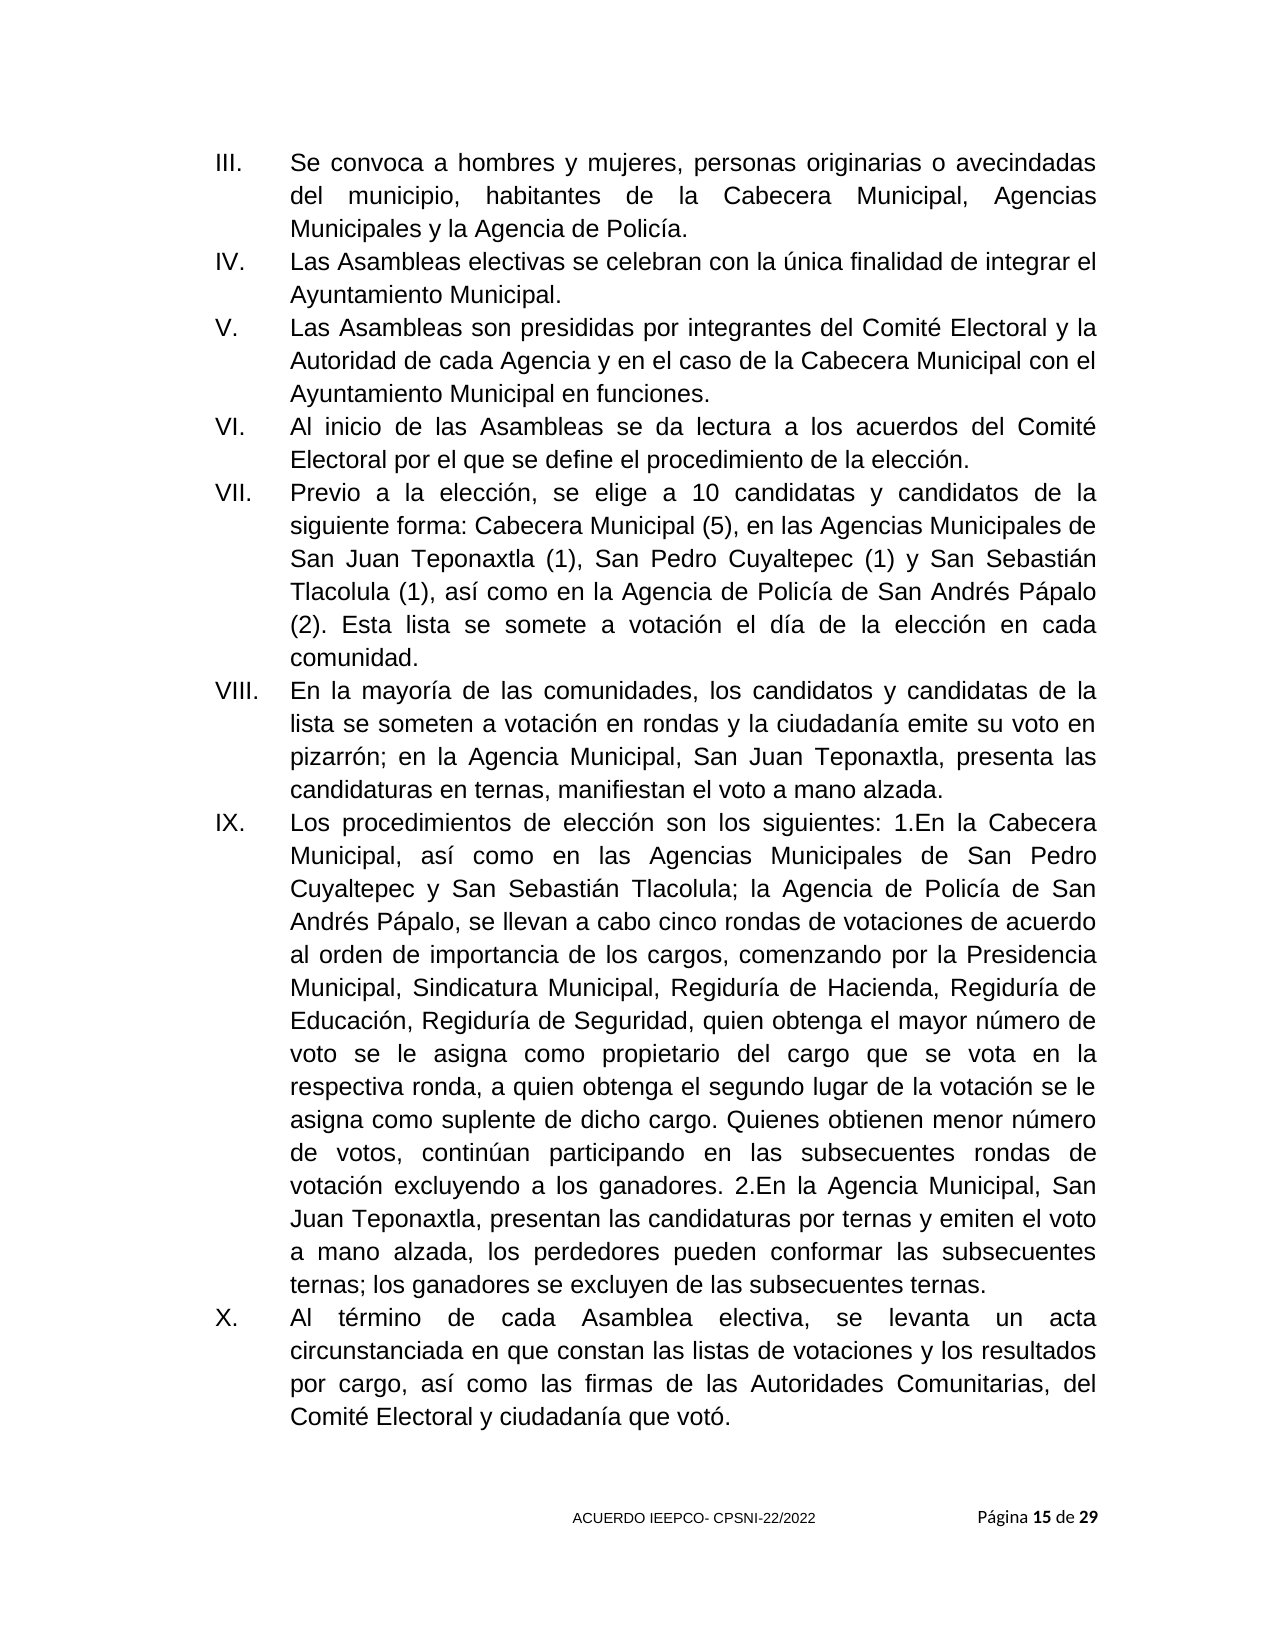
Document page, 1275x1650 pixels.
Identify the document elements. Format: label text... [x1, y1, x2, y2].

list Previo a la elección, se elige a 10 candidatas y candidatos de la siguiente forma: Cabecera Municipal (5), en las Agencias Municipales de San Juan Teponaxtla (1), San Pedro Cuyaltepec (1) y San Sebastián Tlacolula (1), así como en la Agencia de Policía de San Andrés Pápalo (2). Esta lista se somete a votación el día de la elección en cada comunidad. [215, 478, 1098, 672]
list Los procedimientos de elección son los siguientes: 1.En la Cabecera Municipal, así como en las Agencias Municipales de San Pedro Cuyaltepec y San Sebastián Tlacolula; la Agencia de Policía de San Andrés Pápalo, se llevan a cabo cinco rondas de votaciones de acuerdo al orden de importancia de los cargos, comenzando por la Presidencia Municipal, Sindicatura Municipal, Regiduría de Hacienda, Regiduría de Educación, Regiduría de Seguridad, quien obtenga el mayor número de voto se le asigna como propietario del cargo que se vota en la respectiva ronda, a quien obtenga el segundo lugar de la votación se le asigna como suplente de dicho cargo. Quienes obtienen menor número de votos, continúan participando en las subsecuentes rondas de votación excluyendo a los ganadores. 2.En la Agencia Municipal, San Juan Teponaxtla, presentan las candidaturas por ternas y emiten el voto a mano alzada, los perdedores pueden conformar las subsecuentes ternas; los ganadores se excluyen de las subsecuentes ternas. [215, 808, 1098, 1299]
list Las Asambleas electivas se celebran con la única finalidad de integrar el Ayuntamiento Municipal. [215, 247, 1098, 308]
list Al inicio de las Asambleas se da lectura a los acuerdos del Comité Electoral por el que se define el procedimiento de la elección. [215, 412, 1098, 473]
list En la mayoría de las comunidades, los candidatos y candidatas de la lista se someten a votación en rondas y la ciudadanía emite su voto en pizarrón; en la Agencia Municipal, San Juan Teponaxtla, presenta las candidaturas en ternas, manifiestan el voto a mano alzada. [215, 676, 1098, 804]
list Al término de cada Asamblea electiva, se levanta un acta circunstanciada en que constan las listas de votaciones y los resultados por cargo, así como las firmas de las Autoridades Comunitarias, del Comité Electoral y ciudadanía que votó. [215, 1303, 1098, 1431]
list Se convoca a hombres y mujeres, personas originarias o avecindadas del municipio, habitantes de la Cabecera Municipal, Agencias Municipales y la Agencia de Policía. [215, 148, 1098, 242]
list Las Asambleas son presididas por integrantes del Comité Electoral y la Autoridad de cada Agencia y en el caso de la Cabecera Municipal con el Ayuntamiento Municipal en funciones. [215, 313, 1098, 407]
